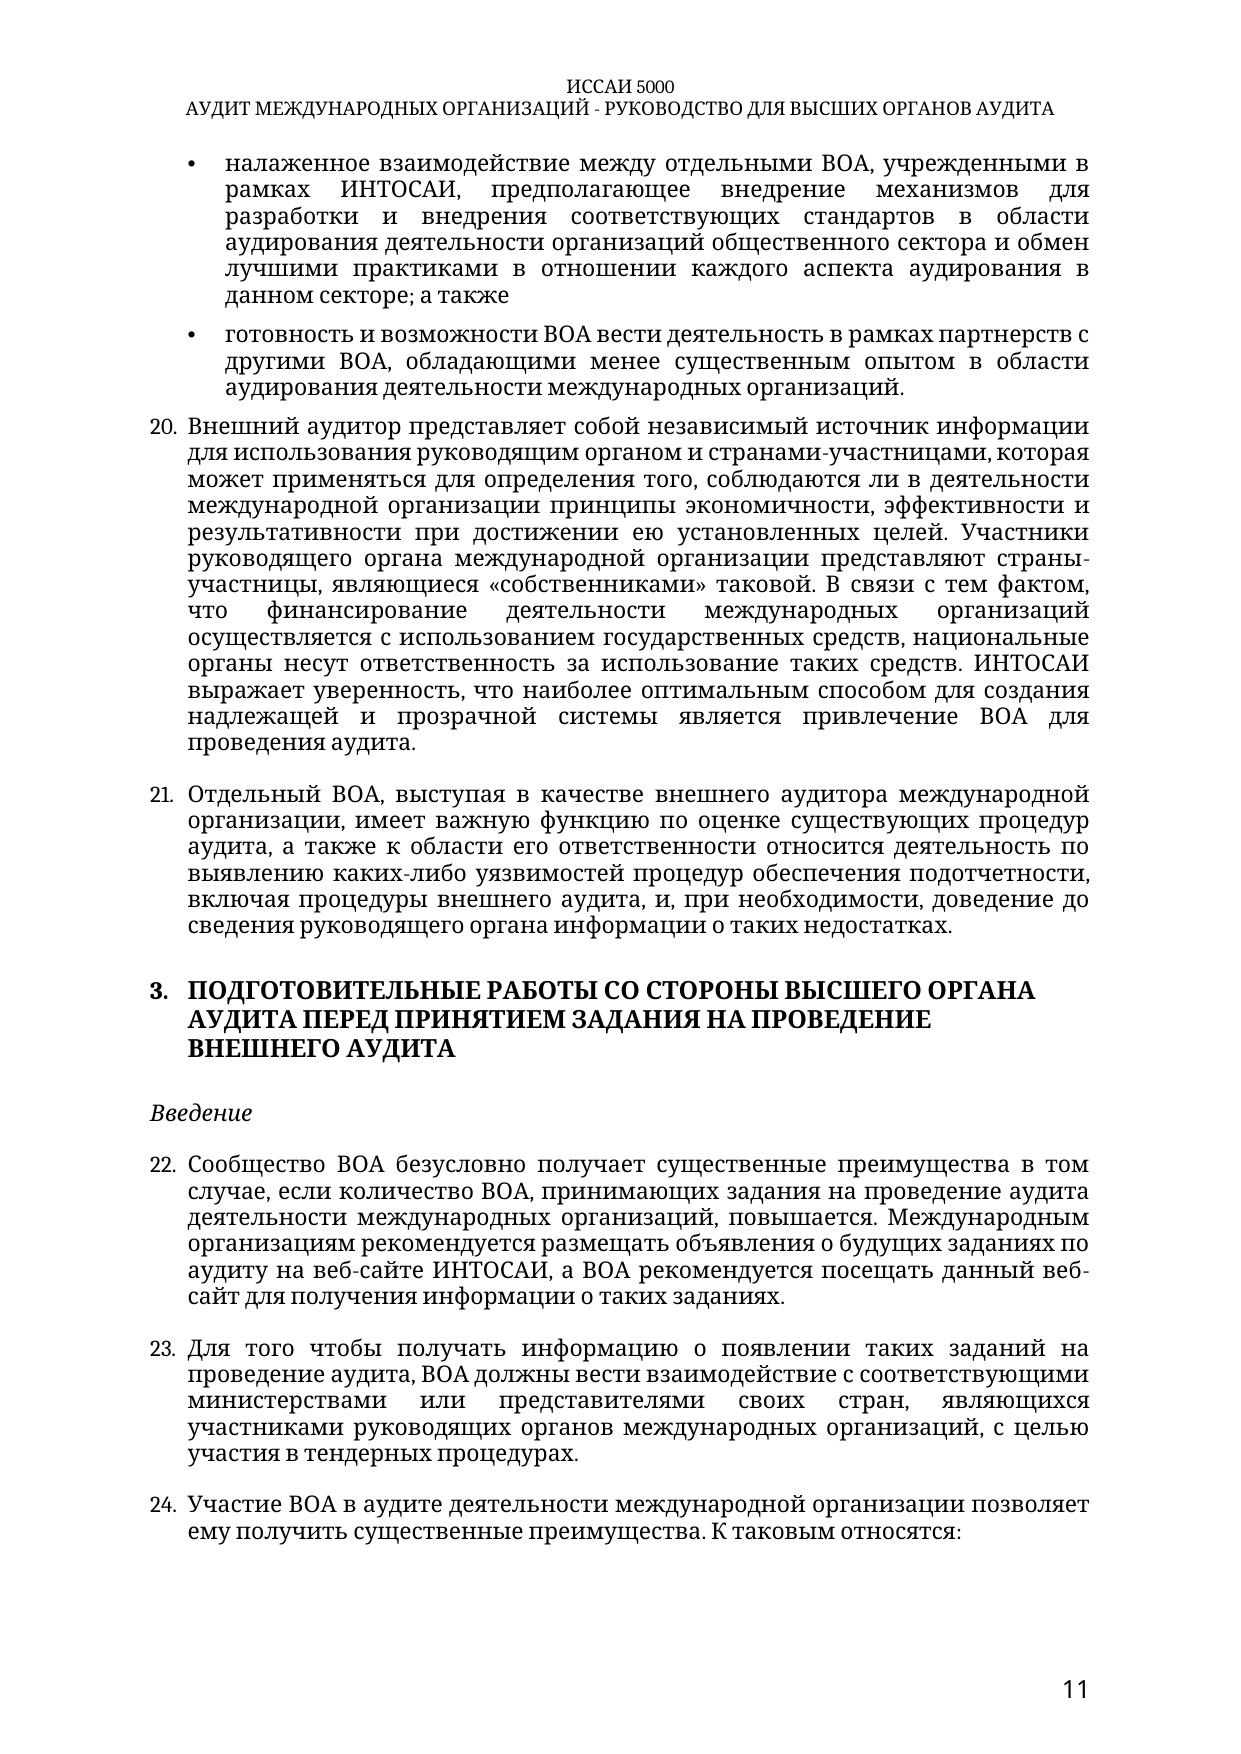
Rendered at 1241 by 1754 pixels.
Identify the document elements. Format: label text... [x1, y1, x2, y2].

list Внешний аудитор представляет собой независимый источник информации для использования руководящим органом и странами-участницами, которая может применяться для определения того, соблюдаются ли в деятельности международной организации принципы экономичности, эффективности и результативности при достижении ею установленных целей. Участники руководящего органа международной организации представляют страны-участницы, являющиеся «собственниками» таковой. В связи с тем фактом, что финансирование деятельности международных организаций осуществляется с использованием государственных средств, национальные органы несут ответственность за использование таких средств. ИНТОСАИ выражает уверенность, что наиболее оптимальным способом для создания надлежащей и прозрачной системы является привлечение ВОА для проведения аудита. [150, 414, 1090, 756]
text ПОДГОТОВИТЕЛЬНЫЕ РАБОТЫ СО СТОРОНЫ ВЫСШЕГО ОРГАНА АУДИТА ПЕРЕД ПРИНЯТИЕМ ЗАДАНИЯ НА ПРОВЕДЕНИЕ ВНЕШНЕГО АУДИТА [150, 977, 1090, 1063]
text Введение [150, 1101, 1090, 1127]
list готовность и возможности ВОА вести деятельность в рамках партнерств с другими ВОА, обладающими менее существенным опытом в области аудирования деятельности международных организаций. [187, 321, 1090, 401]
list Для того чтобы получать информацию о появлении таких заданий на проведение аудита, ВОА должны вести взаимодействие с соответствующими министерствами или представителями своих стран, являющихся участниками руководящих органов международных организаций, с целью участия в тендерных процедурах. [150, 1335, 1090, 1467]
list Участие ВОА в аудите деятельности международной организации позволяет ему получить существенные преимущества. К таковым относятся: [150, 1492, 1090, 1545]
list налаженное взаимодействие между отдельными ВОА, учрежденными в рамках ИНТОСАИ, предполагающее внедрение механизмов для разработки и внедрения соответствующих стандартов в области аудирования деятельности организаций общественного сектора и обмен лучшими практиками в отношении каждого аспекта аудирования в данном секторе; а также [187, 150, 1090, 309]
list Сообщество ВОА безусловно получает существенные преимущества в том случае, если количество ВОА, принимающих задания на проведение аудита деятельности международных организаций, повышается. Международным организациям рекомендуется размещать объявления о будущих заданиях по аудиту на веб-сайте ИНТОСАИ, а ВОА рекомендуется посещать данный веб-сайт для получения информации о таких заданиях. [150, 1152, 1090, 1310]
list Отдельный ВОА, выступая в качестве внешнего аудитора международной организации, имеет важную функцию по оценке существующих процедур аудита, а также к области его ответственности относится деятельность по выявлению каких-либо уязвимостей процедур обеспечения подотчетности, включая процедуры внешнего аудита, и, при необходимости, доведение до сведения руководящего органа информации о таких недостатках. [150, 781, 1090, 939]
